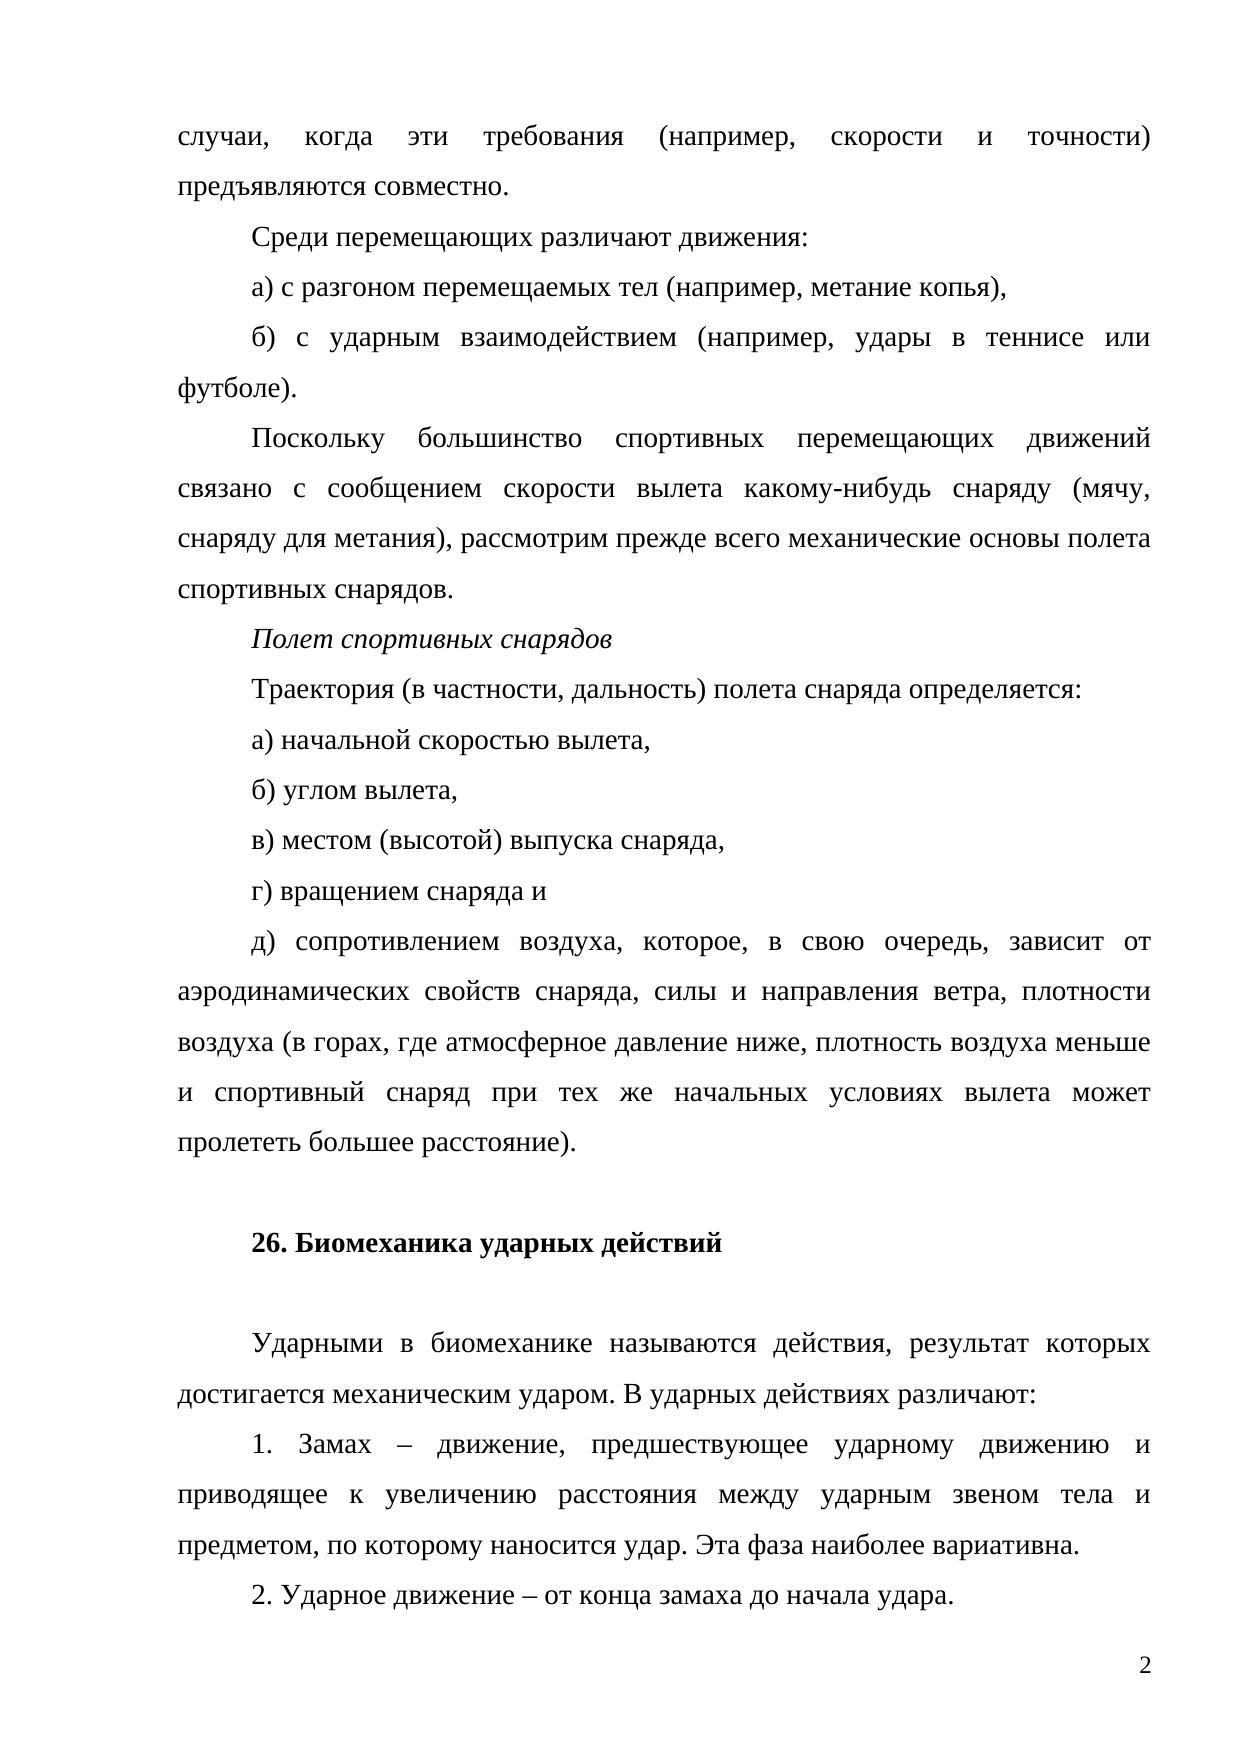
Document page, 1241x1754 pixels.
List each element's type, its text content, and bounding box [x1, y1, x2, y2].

text б) углом вылета, [177, 772, 1152, 806]
text в) местом (высотой) выпуска снаряда, [177, 822, 1152, 856]
text 1. Замах – движение, предшествующее ударному движению и приводящее к увеличению расстояния между ударным звеном тела и предметом, по которому наносится удар. Эта фаза наиболее вариативна. [177, 1426, 1152, 1560]
text а) с разгоном перемещаемых тел (например, метание копья), [177, 269, 1152, 303]
text б) с ударным взаимодействием (например, удары в теннисе или футболе). [177, 319, 1152, 403]
text а) начальной скоростью вылета, [177, 722, 1152, 755]
text 26. Биомеханика ударных действий [177, 1225, 1152, 1258]
text Среди перемещающих различают движения: [177, 219, 1152, 252]
text 2. Ударное движение – от конца замаха до начала удара. [177, 1577, 1152, 1611]
text д) сопротивлением воздуха, которое, в свою очередь, зависит от аэродинамических свойств снаряда, силы и направления ветра, плотности воздуха (в горах, где атмосферное давление ниже, плотность воздуха меньше и спортивный снаряд при тех же начальных условиях вылета может пролететь большее расстояние). [177, 923, 1152, 1158]
text г) вращением снаряда и [177, 873, 1152, 906]
text Полет спортивных снарядов [177, 621, 1152, 655]
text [177, 118, 1152, 202]
text Поскольку большинство спортивных перемещающих движений связано с сообщением скорости вылета какому-нибудь снаряду (мячу, снаряду для метания), рассмотрим прежде всего механические основы полета спортивных снарядов. [177, 420, 1152, 604]
text Ударными в биомеханике называются действия, результат которых достигается механическим ударом. В ударных действиях различают: [177, 1326, 1152, 1409]
text Траектория (в частности, дальность) полета снаряда определяется: [177, 672, 1152, 705]
